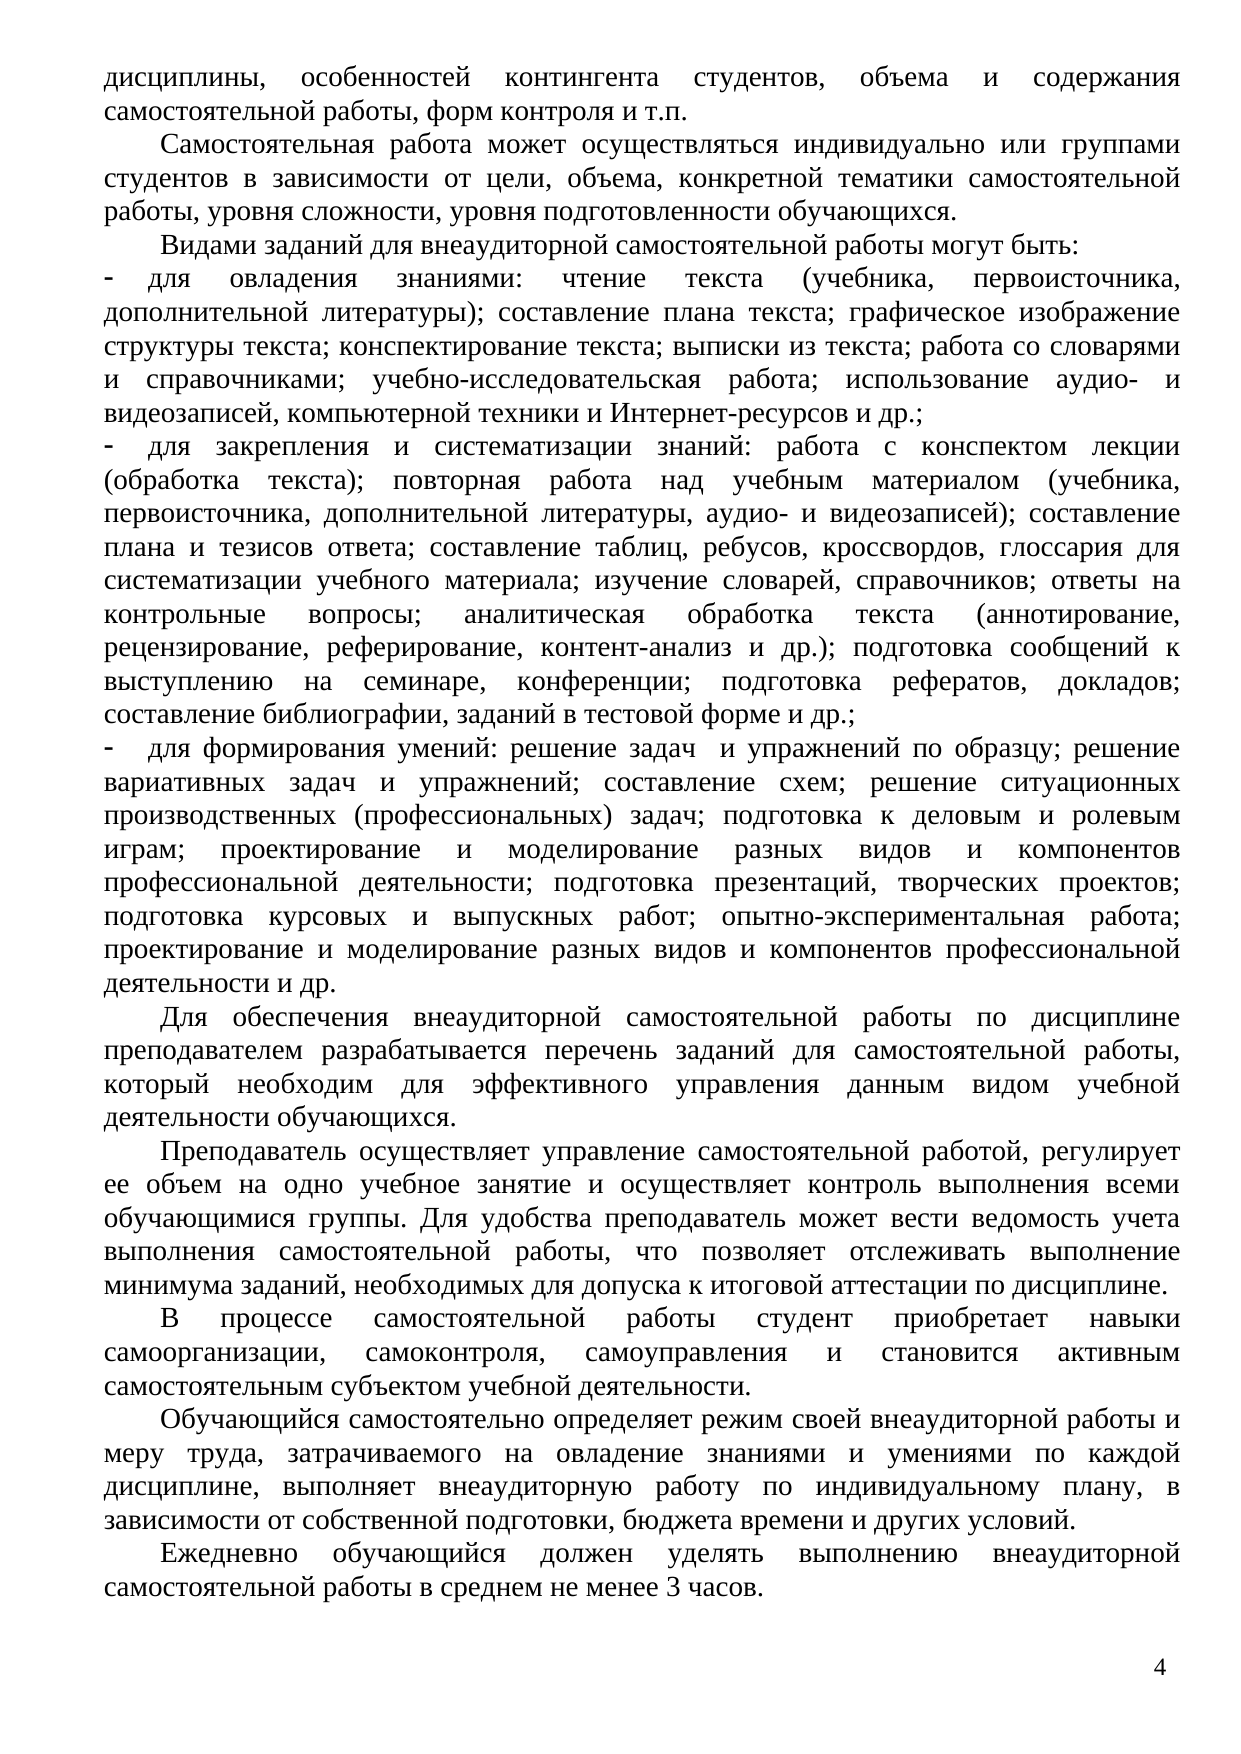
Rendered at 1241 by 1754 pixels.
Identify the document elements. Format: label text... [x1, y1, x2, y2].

text Самостоятельная работа может осуществляться индивидуально или группами студентов в зависимости от цели, объема, конкретной тематики самостоятельной работы, уровня сложности, уровня подготовленности обучающихся. [103, 126, 1181, 227]
list для формирования умений: решение задач и упражнений по образцу; решение вариативных задач и упражнений; составление схем; решение ситуационных производственных (профессиональных) задач; подготовка к деловым и ролевым играм; проектирование и моделирование разных видов и компонентов профессиональной деятельности; подготовка презентаций, творческих проектов; подготовка курсовых и выпускных работ; опытно-экспериментальная работа; проектирование и моделирование разных видов и компонентов профессиональной деятельности и др. [103, 730, 1181, 999]
text Преподаватель осуществляет управление самостоятельной работой, регулирует ее объем на одно учебное занятие и осуществляет контроль выполнения всеми обучающимися группы. Для удобства преподаватель может вести ведомость учета выполнения самостоятельной работы, что позволяет отслеживать выполнение минимума заданий, необходимых для допуска к итоговой аттестации по дисциплине. [103, 1133, 1181, 1301]
text Видами заданий для внеаудиторной самостоятельной работы могут быть: [103, 227, 1181, 260]
text Ежедневно обучающийся должен уделять выполнению внеаудиторной самостоятельной работы в среднем не менее 3 часов. [103, 1535, 1181, 1602]
list для овладения знаниями: чтение текста (учебника, первоисточника, дополнительной литературы); составление плана текста; графическое изображение структуры текста; конспектирование текста; выписки из текста; работа со словарями и справочниками; учебно-исследовательская работа; использование аудио- и видеозаписей, компьютерной техники и Интернет-ресурсов и др.; [103, 260, 1181, 428]
text Для обеспечения внеаудиторной самостоятельной работы по дисциплине преподавателем разрабатывается перечень заданий для самостоятельной работы, который необходим для эффективного управления данным видом учебной деятельности обучающихся. [103, 999, 1181, 1133]
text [103, 59, 1181, 126]
text В процессе самостоятельной работы студент приобретает навыки самоорганизации, самоконтроля, самоуправления и становится активным самостоятельным субъектом учебной деятельности. [103, 1301, 1181, 1401]
list для закрепления и систематизации знаний: работа с конспектом лекции (обработка текста); повторная работа над учебным материалом (учебника, первоисточника, дополнительной литературы, аудио- и видеозаписей); составление плана и тезисов ответа; составление таблиц, ребусов, кроссвордов, глоссария для систематизации учебного материала; изучение словарей, справочников; ответы на контрольные вопросы; аналитическая обработка текста (аннотирование, рецензирование, реферирование, контент-анализ и др.); подготовка сообщений к выступлению на семинаре, конференции; подготовка рефератов, докладов; составление библиографии, заданий в тестовой форме и др.; [103, 428, 1181, 730]
text Обучающийся самостоятельно определяет режим своей внеаудиторной работы и меру труда, затрачиваемого на овладение знаниями и умениями по каждой дисциплине, выполняет внеаудиторную работу по индивидуальному плану, в зависимости от собственной подготовки, бюджета времени и других условий. [103, 1401, 1181, 1535]
